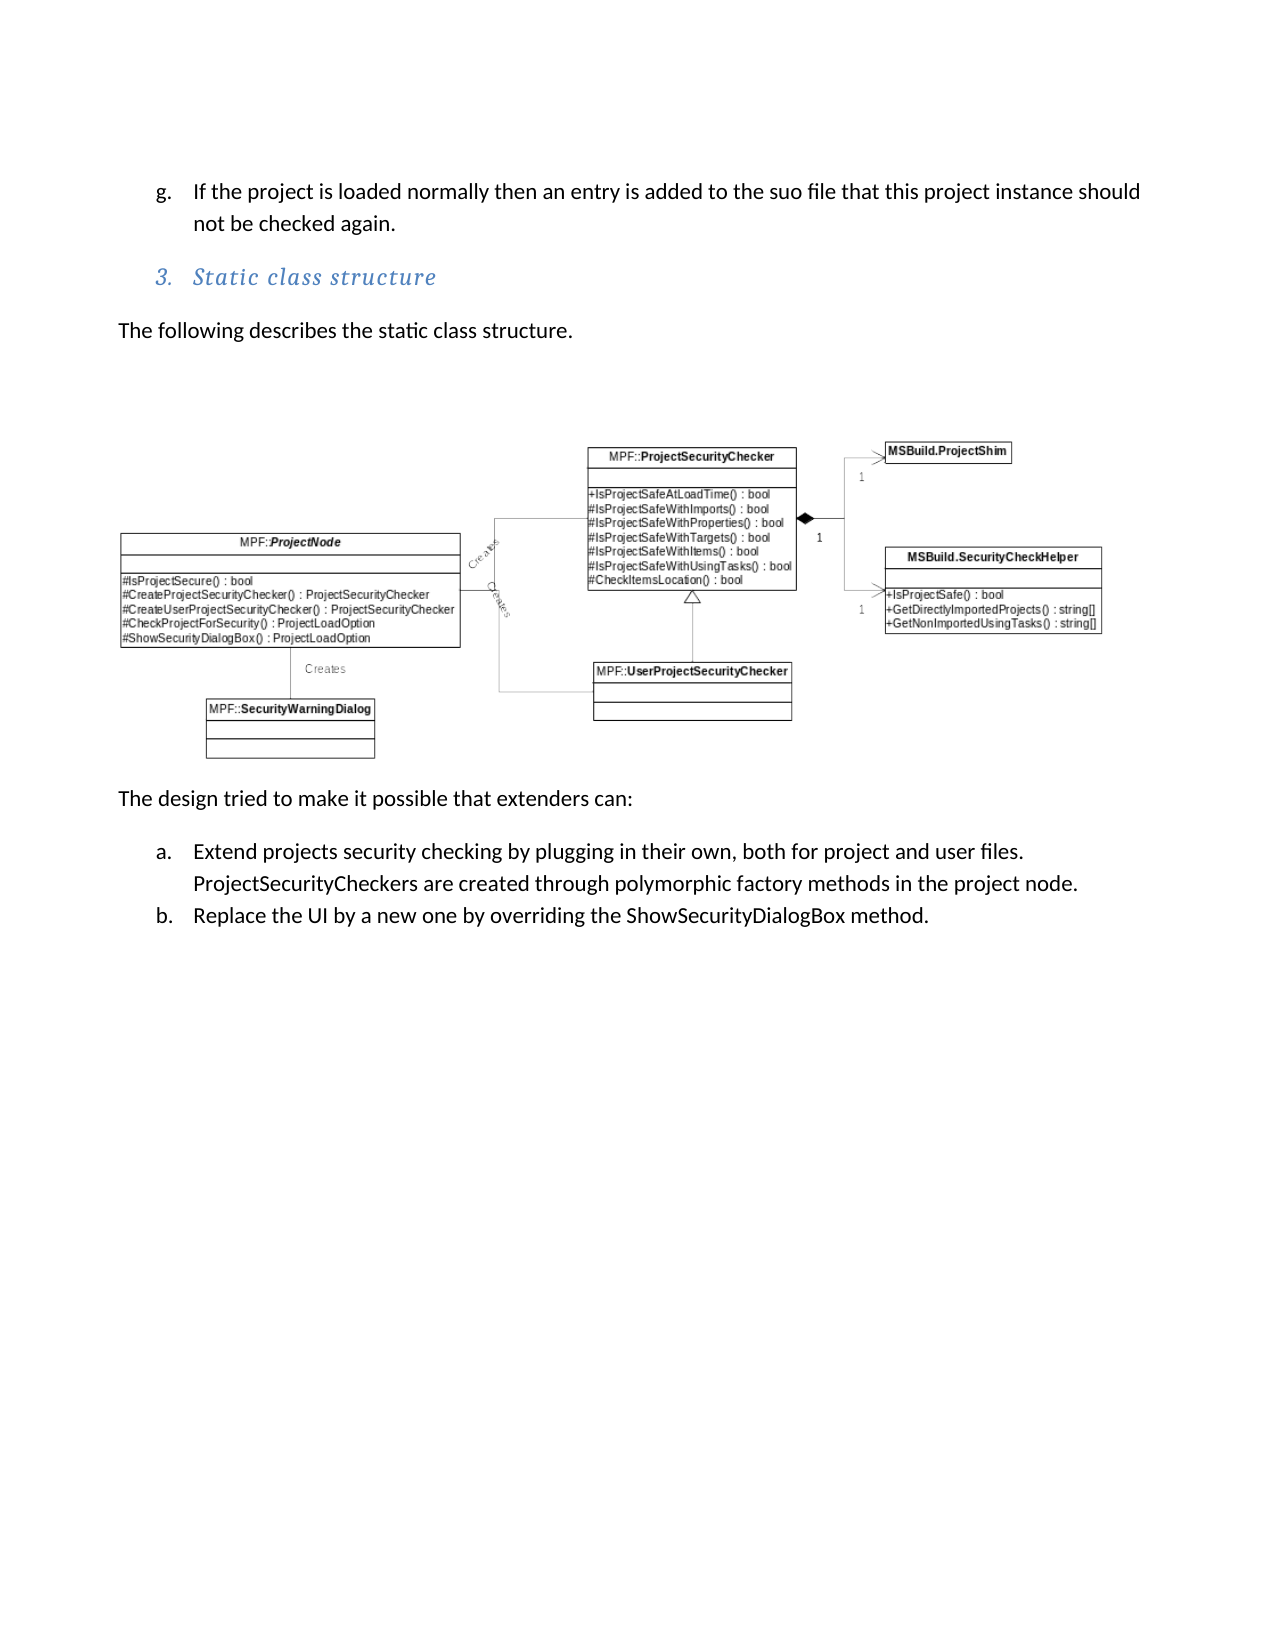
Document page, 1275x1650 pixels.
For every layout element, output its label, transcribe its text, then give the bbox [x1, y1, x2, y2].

text The following describes the static class structure. [118, 316, 1157, 344]
list Replace the UI by a new one by overriding the ShowSecurityDialogBox method. [156, 902, 1157, 930]
text The design tried to make it possible that extenders can: [118, 784, 1157, 812]
list Extend projects security checking by plugging in their own, both for project and user files. ProjectSecurityCheckers are created through polymorphic factory methods in the project node. [156, 837, 1157, 897]
subtitle Static class structure [156, 262, 1157, 291]
list If the project is loaded normally then an entry is added to the suo file that this project instance should not be checked again. [156, 177, 1157, 237]
